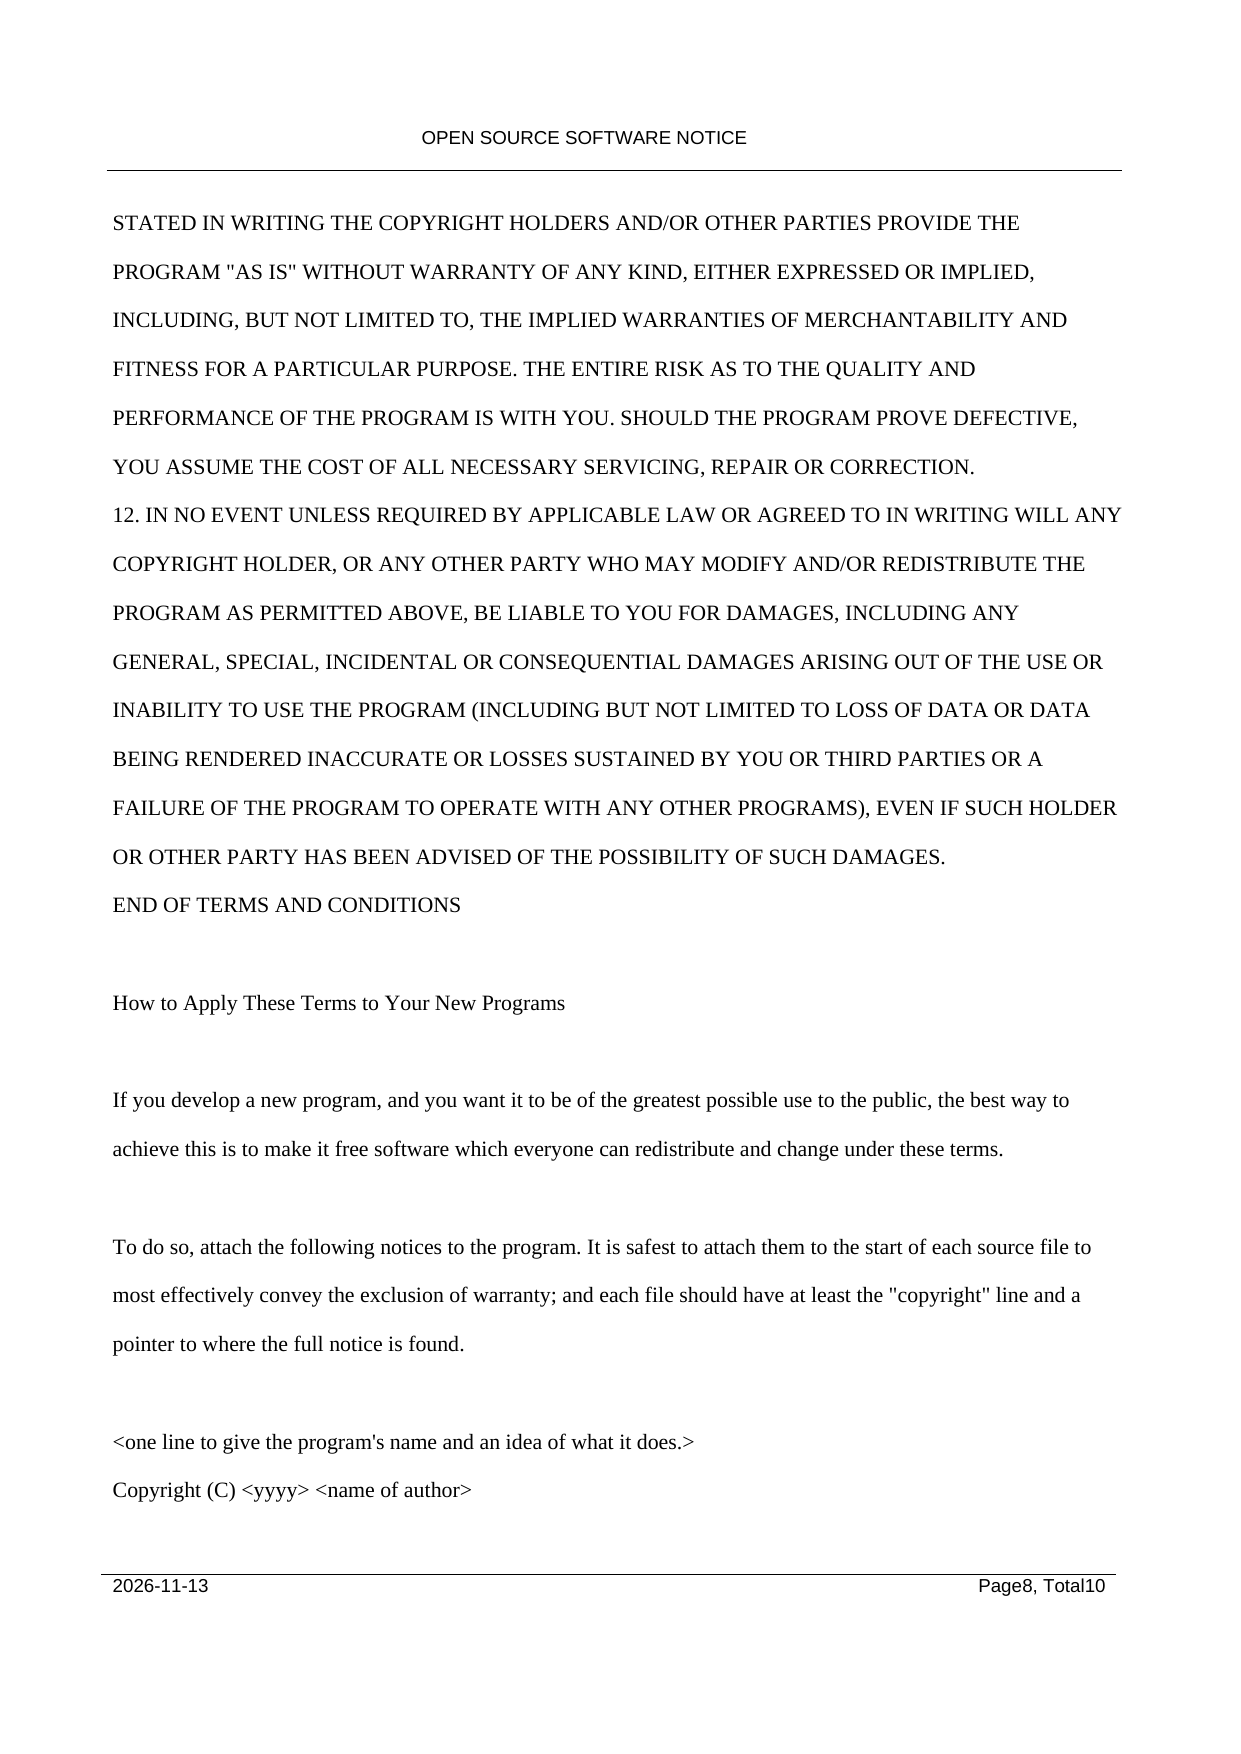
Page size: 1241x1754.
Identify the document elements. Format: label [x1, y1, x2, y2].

text [112, 206, 1128, 1506]
